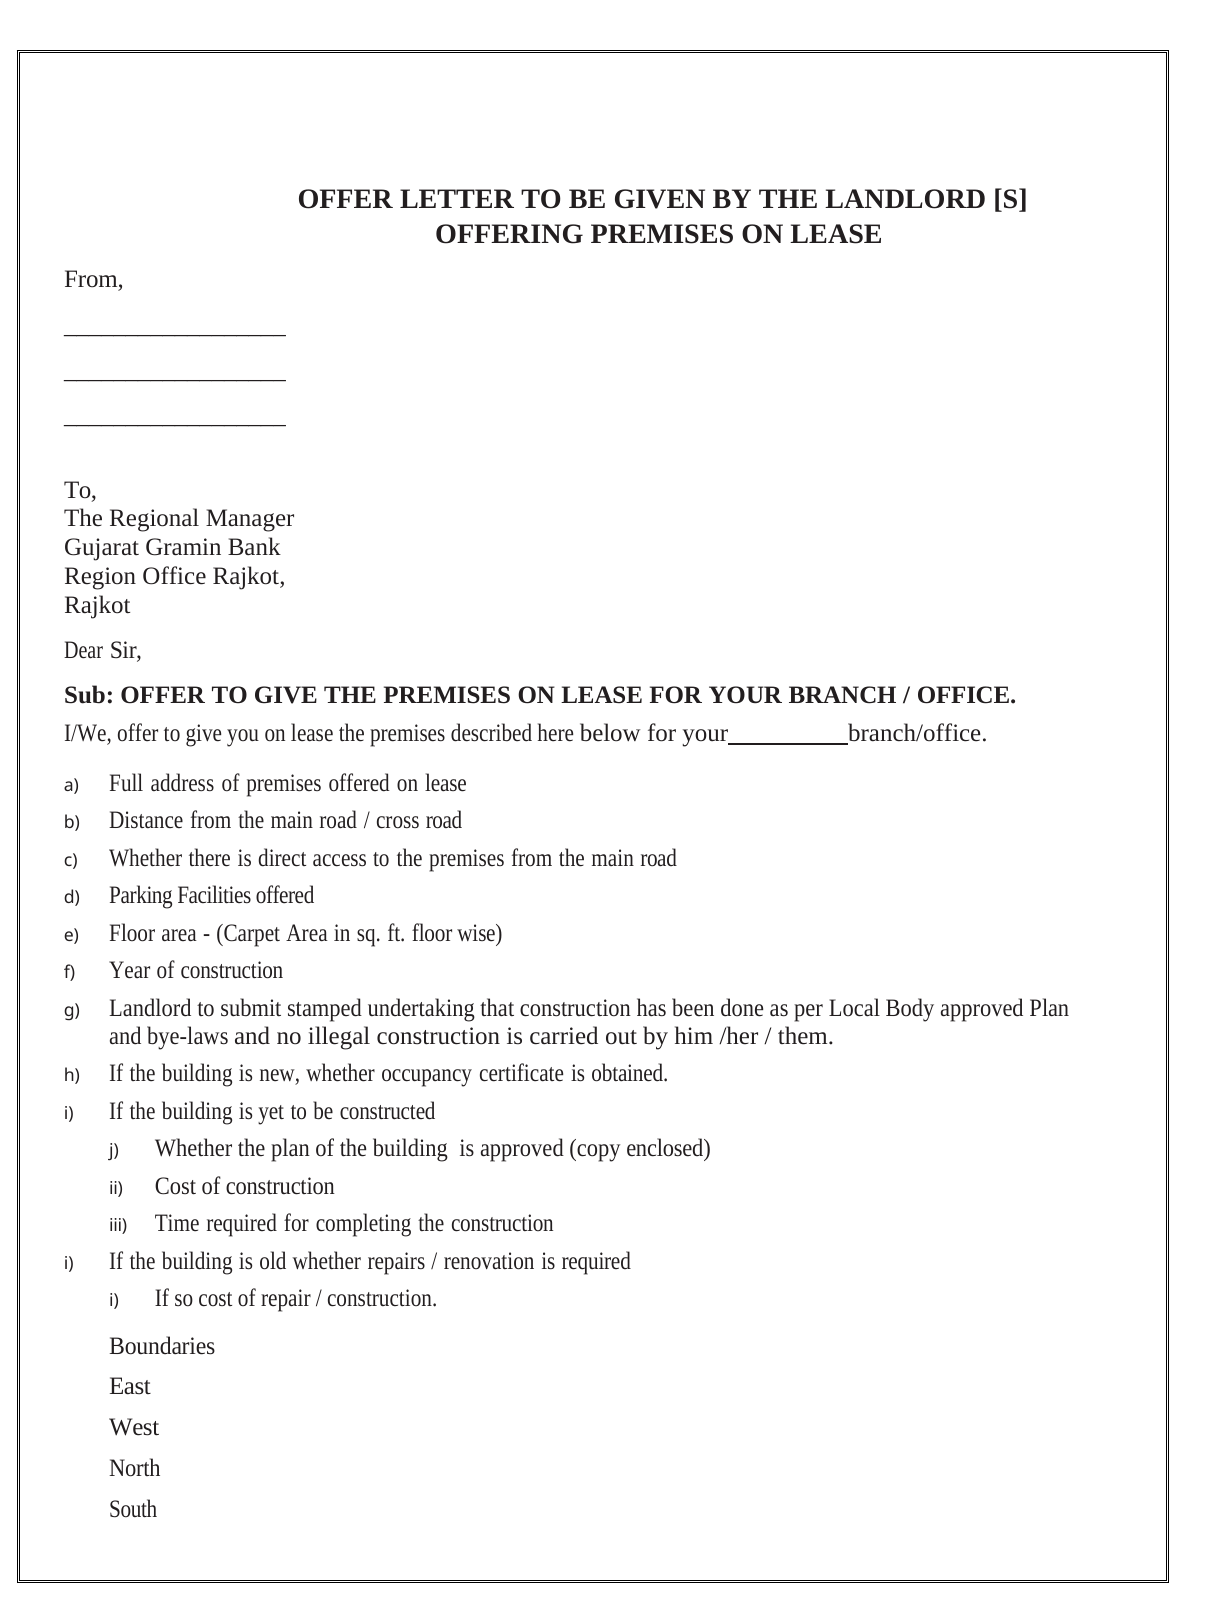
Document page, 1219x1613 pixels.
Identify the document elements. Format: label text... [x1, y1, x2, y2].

text __________________ [64, 310, 1082, 338]
text West [109, 1412, 1082, 1441]
text Dear Sir, [64, 635, 1082, 664]
text I/We, offer to give you on lease the premises described here below for your branch/office. [64, 718, 1082, 747]
list Boundaries [109, 1331, 1082, 1360]
text Region Office Rajkot, [64, 561, 1082, 590]
text East [109, 1371, 1082, 1400]
text To, [64, 475, 1082, 503]
list If the building is new, whether occupancy certificate is obtained. [63, 1058, 1082, 1087]
text __________________ [64, 355, 1082, 384]
list Full address of premises offered on lease [63, 775, 1082, 796]
list Cost of construction [109, 1171, 1082, 1200]
text __________________ [64, 401, 1082, 429]
text North [109, 1453, 1082, 1482]
text From, [64, 264, 1082, 293]
list Parking Facilities offered [63, 881, 1082, 909]
list If the building is old whether repairs / renovation is required [63, 1246, 1082, 1275]
list Year of construction [63, 956, 1082, 984]
list Landlord to submit stamped undertaking that construction has been done as per Local Body approved Plan and bye-laws and no illegal construction is carried out by him /her / them. [63, 993, 1082, 1050]
subtitle OFFER LETTER TO BE GIVEN BY THE LANDLORD [S] OFFERING PREMISES ON LEASE [297, 182, 1082, 249]
list Whether there is direct access to the premises from the main road [63, 843, 1082, 872]
text Sub: OFFER TO GIVE THE PREMISES ON LEASE FOR YOUR BRANCH / OFFICE. [64, 681, 1082, 709]
list Distance from the main road / cross road [63, 805, 1082, 834]
text Rajkot [64, 590, 1082, 618]
text South [109, 1494, 1082, 1523]
list Time required for completing the construction [109, 1208, 1082, 1237]
text The Regional Manager [64, 503, 1082, 532]
list Floor area - (Carpet Area in sq. ft. floor wise) [63, 918, 1082, 947]
list If so cost of repair / construction. [109, 1283, 1082, 1312]
list If the building is yet to be constructed [63, 1096, 1082, 1125]
list Whether the plan of the building is approved (copy enclosed) [109, 1133, 1082, 1162]
text Gujarat Gramin Bank [64, 532, 1082, 561]
